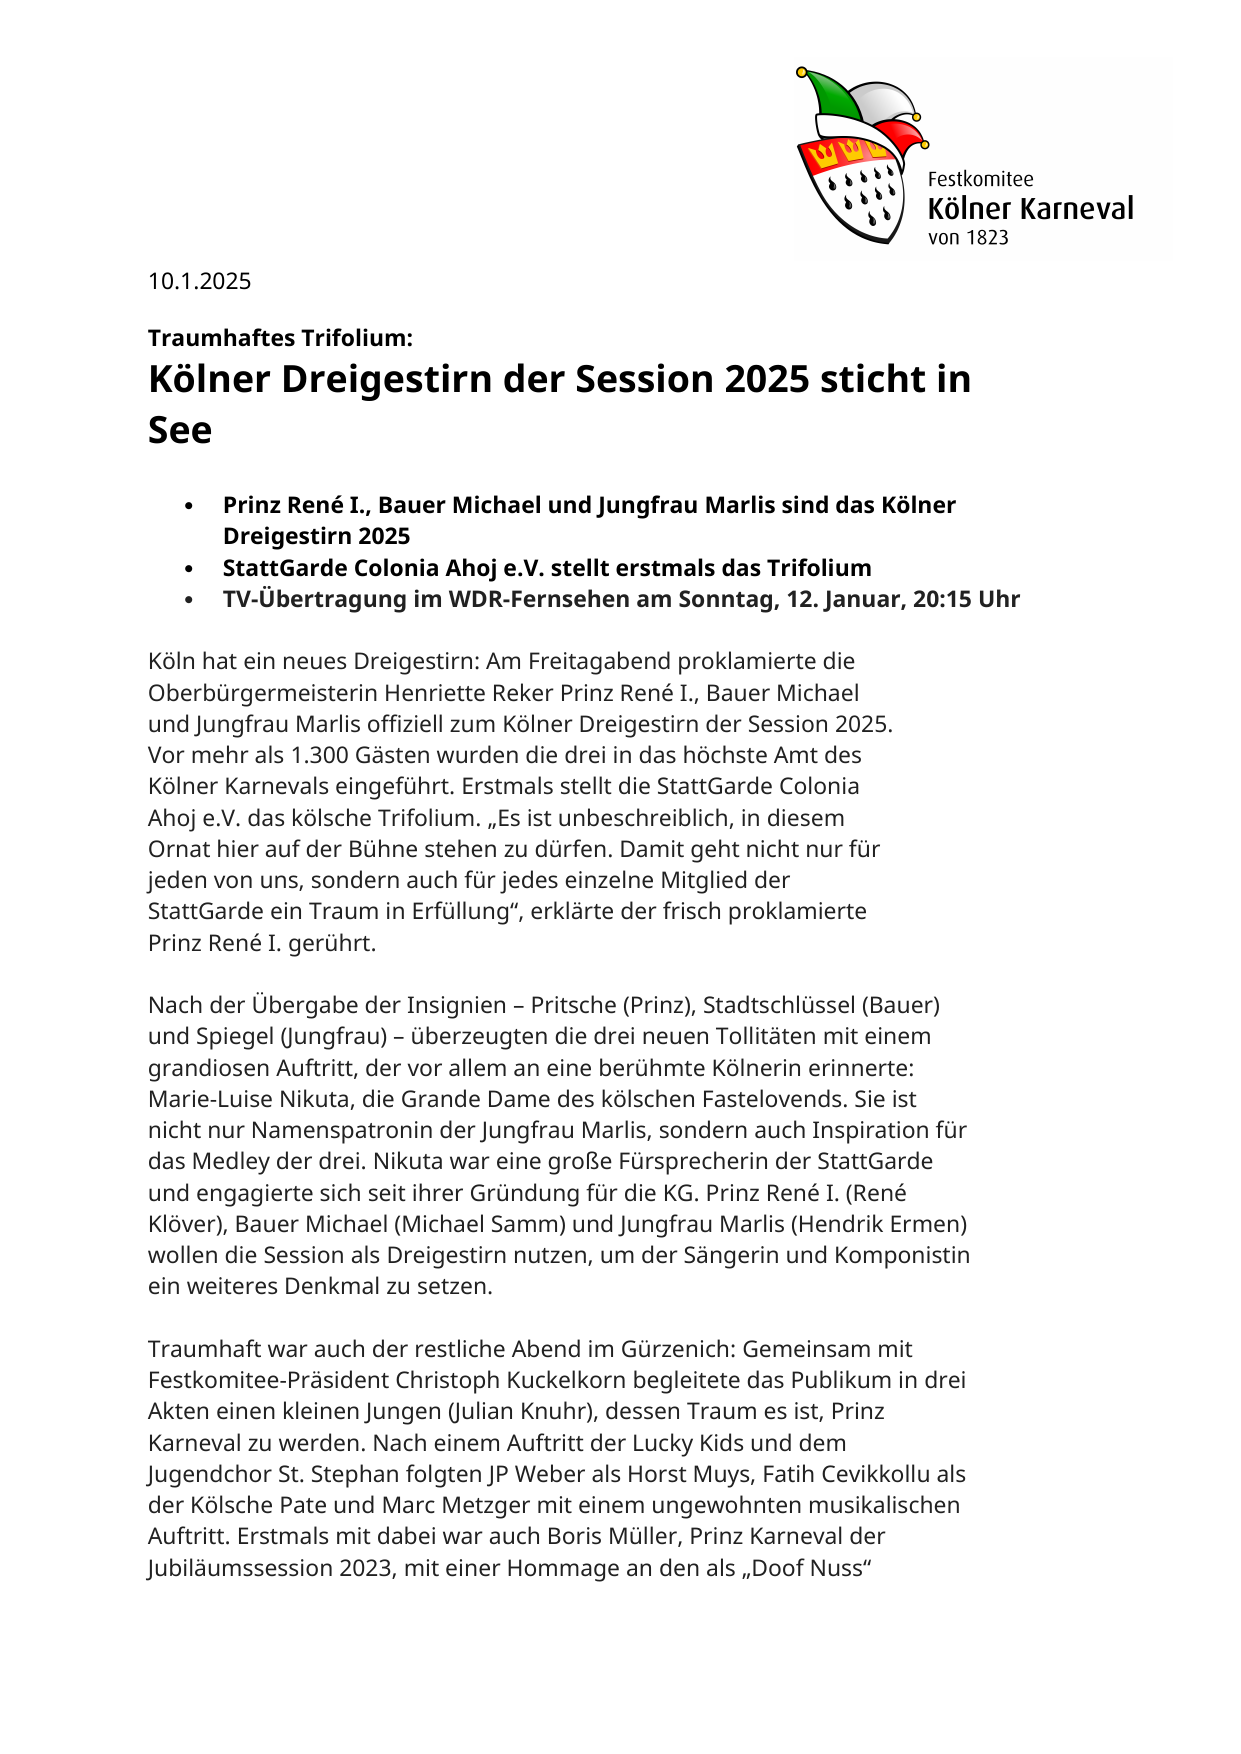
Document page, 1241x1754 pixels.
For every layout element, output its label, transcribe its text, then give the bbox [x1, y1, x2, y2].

list Prinz René I., Bauer Michael und Jungfrau Marlis sind das Kölner Dreigestirn 2025 [185, 489, 974, 551]
list TV-Übertragung im WDR-Fernsehen am Sonntag, 12. Januar, 20:15 Uhr [185, 583, 1063, 614]
list StattGarde Colonia Ahoj e.V. stellt erstmals das Trifolium [185, 551, 974, 583]
picture [793, 57, 1174, 261]
text Traumhaftes Trifolium: Kölner Dreigestirn der Session 2025 sticht in See [148, 322, 974, 455]
text Nach der Übergabe der Insignien – Pritsche (Prinz), Stadtschlüssel (Bauer) und Spiegel (Jungfrau) – überzeugten die drei neuen Tollitäten mit einem grandiosen Auftritt, der vor allem an eine berühmte Kölnerin erinnerte: Marie-Luise Nikuta, die Grande Dame des kölschen Fastelovends. Sie ist nicht nur Namenspatronin der Jungfrau Marlis, sondern auch Inspiration für das Medley der drei. Nikuta war eine große Fürsprecherin der StattGarde und engagierte sich seit ihrer Gründung für die KG. Prinz René I. (René Klöver), Bauer Michael (Michael Samm) und Jungfrau Marlis (Hendrik Ermen) wollen die Session als Dreigestirn nutzen, um der Sängerin und Komponistin ein weiteres Denkmal zu setzen. [148, 989, 974, 1301]
text 10.1.2025 [148, 236, 974, 296]
text Köln hat ein neues Dreigestirn: Am Freitagabend proklamierte die Oberbürgermeisterin Henriette Reker Prinz René I., Bauer Michael und Jungfrau Marlis offiziell zum Kölner Dreigestirn der Session 2025. Vor mehr als 1.300 Gästen wurden die drei in das höchste Amt des Kölner Karnevals eingeführt. Erstmals stellt die StattGarde Colonia Ahoj e.V. das kölsche Trifolium. „Es ist unbeschreiblich, in diesem Ornat hier auf der Bühne stehen zu dürfen. Damit geht nicht nur für jeden von uns, sondern auch für jedes einzelne Mitglied der StattGarde ein Traum in Erfüllung“, erklärte der frisch proklamierte Prinz René I. gerührt. [148, 645, 899, 958]
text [148, 1333, 974, 1583]
